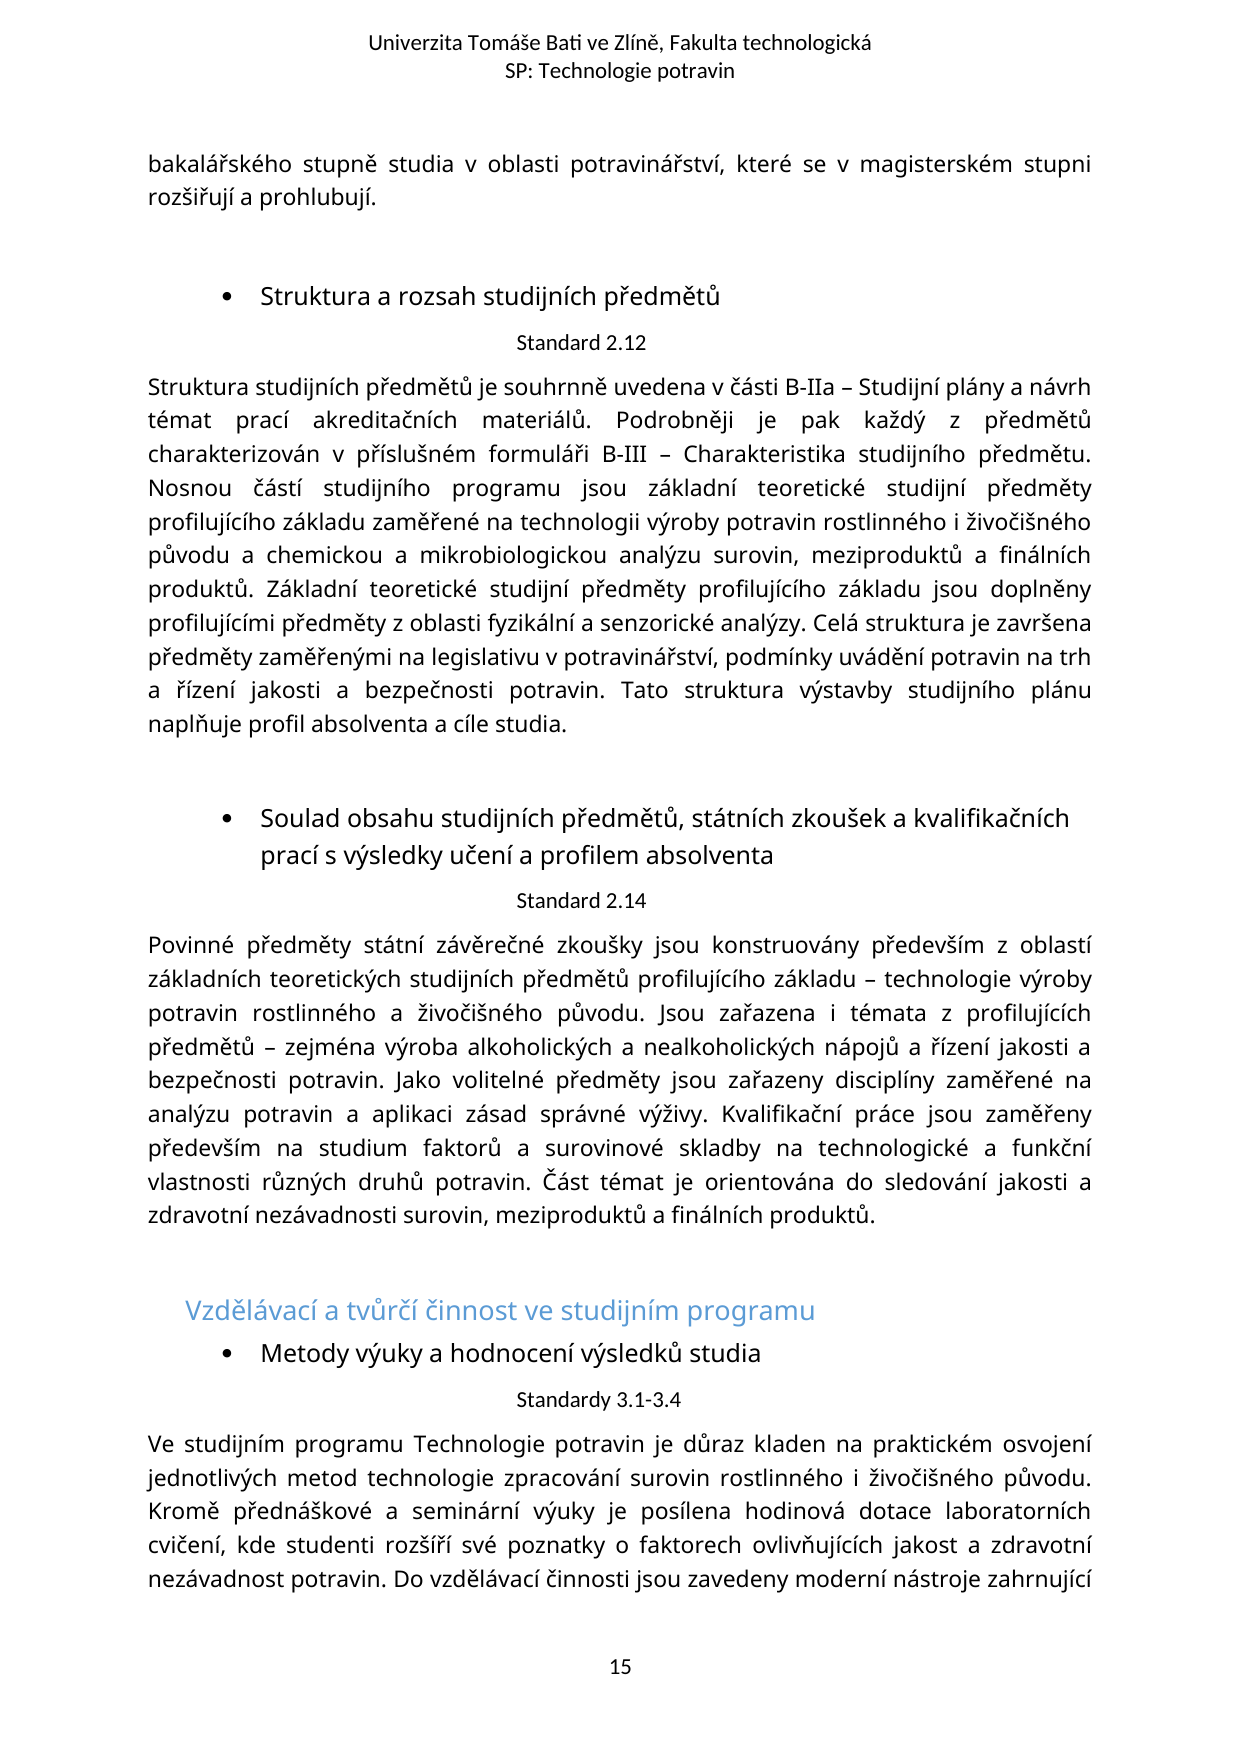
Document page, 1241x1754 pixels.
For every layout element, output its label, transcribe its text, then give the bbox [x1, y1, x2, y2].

subtitle Vzdělávací a tvůrčí činnost ve studijním programu [185, 1292, 1093, 1329]
text Standardy 3.1-3.4 [148, 1385, 1093, 1413]
subtitle Struktura a rozsah studijních předmětů [223, 279, 1093, 313]
text Povinné předměty státní závěrečné zkoušky jsou konstruovány především z oblastí základních teoretických studijních předmětů profilujícího základu – technologie výroby potravin rostlinného a živočišného původu. Jsou zařazena i témata z profilujících předmětů – zejména výroba alkoholických a nealkoholických nápojů a řízení jakosti a bezpečnosti potravin. Jako volitelné předměty jsou zařazeny disciplíny zaměřené na analýzu potravin a aplikaci zásad správné výživy. Kvalifikační práce jsou zaměřeny především na studium faktorů a surovinové skladby na technologické a funkční vlastnosti různých druhů potravin. Část témat je orientována do sledování jakosti a zdravotní nezávadnosti surovin, meziproduktů a finálních produktů. [148, 929, 1093, 1231]
text Struktura studijních předmětů je souhrnně uvedena v části B-IIa – Studijní plány a návrh témat prací akreditačních materiálů. Podrobněji je pak každý z předmětů charakterizován v příslušném formuláři B-III – Charakteristika studijního předmětu. Nosnou částí studijního programu jsou základní teoretické studijní předměty profilujícího základu zaměřené na technologii výroby potravin rostlinného i živočišného původu a chemickou a mikrobiologickou analýzu surovin, meziproduktů a finálních produktů. Základní teoretické studijní předměty profilujícího základu jsou doplněny profilujícími předměty z oblasti fyzikální a senzorické analýzy. Celá struktura je završena předměty zaměřenými na legislativu v potravinářství, podmínky uvádění potravin na trh a řízení jakosti a bezpečnosti potravin. Tato struktura výstavby studijního plánu naplňuje profil absolventa a cíle studia. [148, 371, 1093, 739]
text Standard 2.14 [148, 887, 1093, 915]
subtitle Metody výuky a hodnocení výsledků studia [223, 1336, 1093, 1370]
text Standard 2.12 [148, 328, 1093, 356]
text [148, 148, 1093, 213]
subtitle Soulad obsahu studijních předmětů, státních zkoušek a kvalifikačních prací s výsledky učení a profilem absolventa [223, 801, 1093, 871]
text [148, 1428, 1093, 1594]
